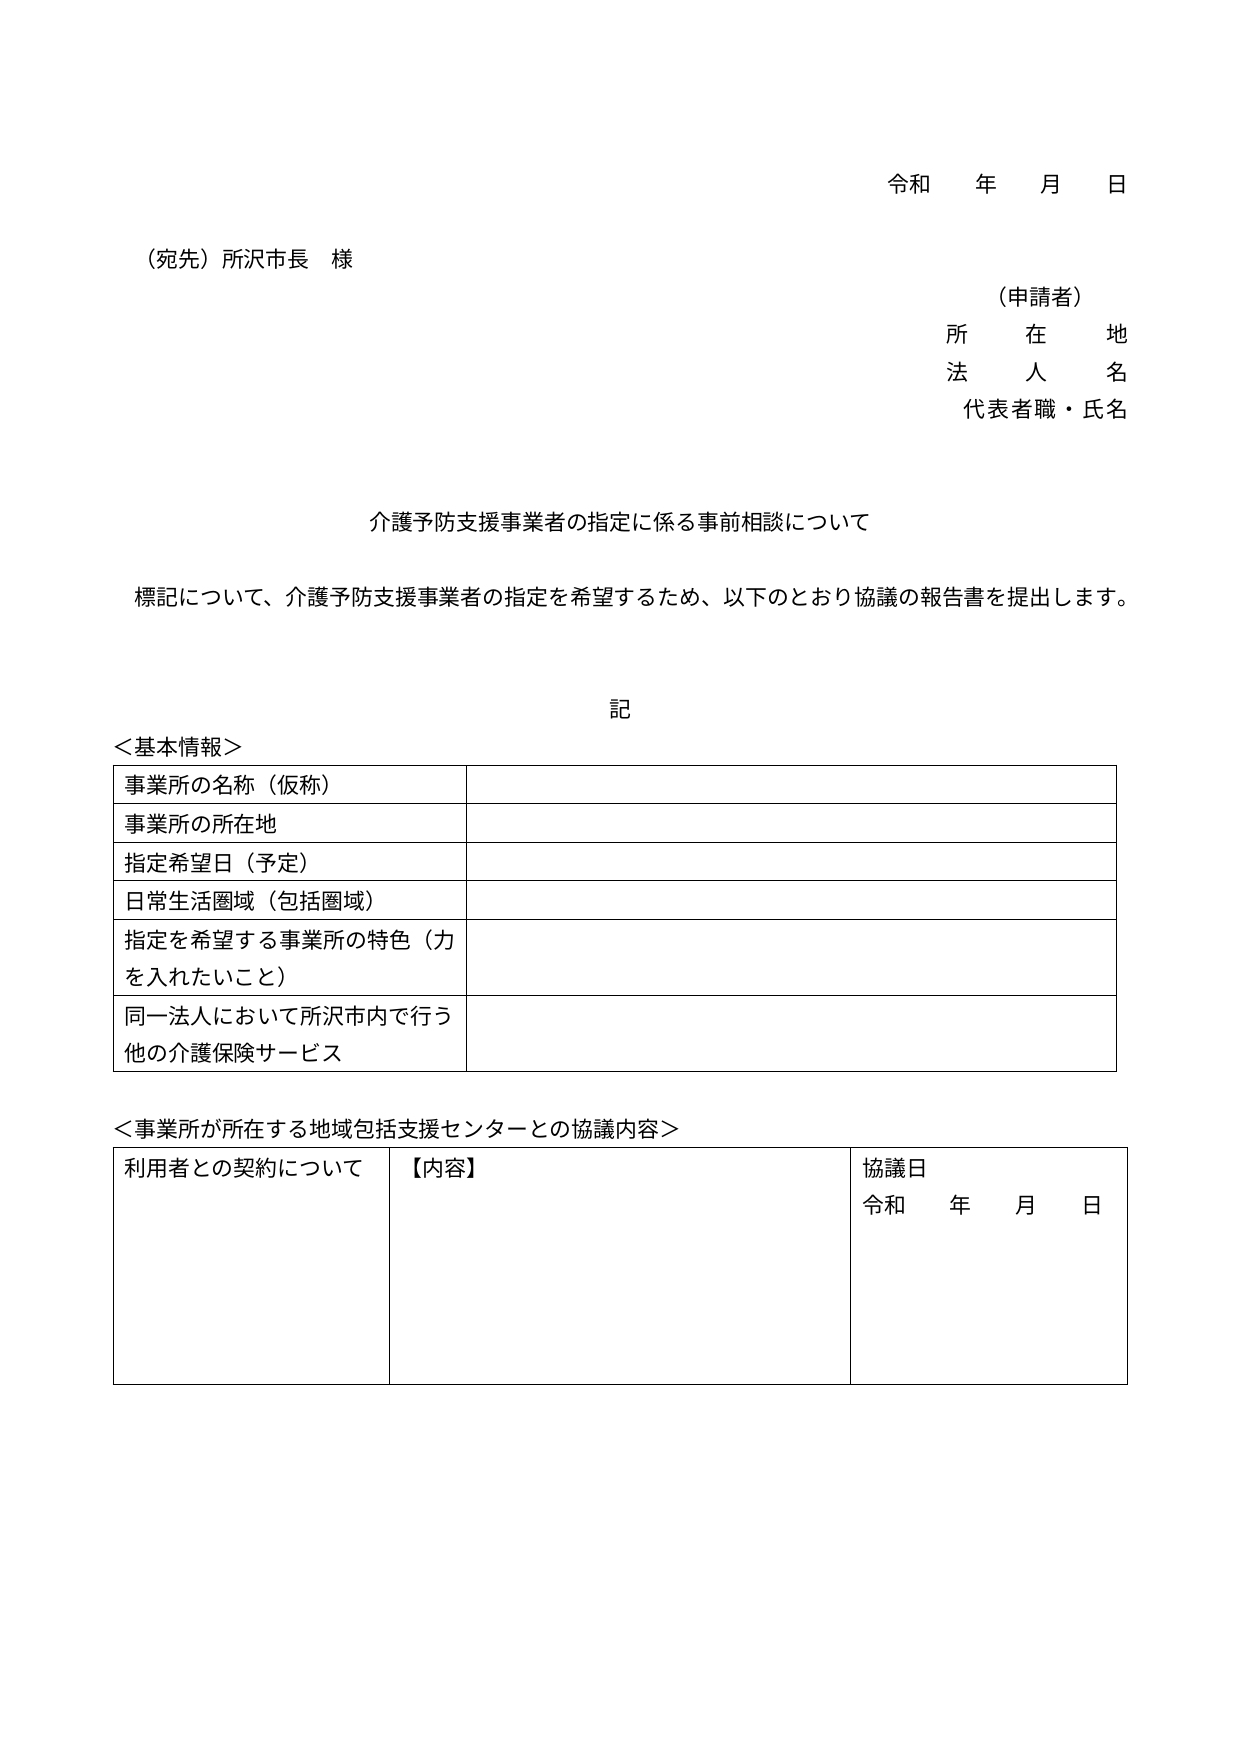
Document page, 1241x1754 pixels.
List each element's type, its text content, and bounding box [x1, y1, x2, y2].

table_header 利用者との契約について [114, 1148, 389, 1384]
table_cell 同一法人において所沢市内で行う他の介護保険サービス [114, 996, 466, 1071]
table_header 【内容】 [390, 1148, 850, 1384]
table_cell 指定希望日（予定） [114, 843, 466, 880]
table_cell 指定を希望する事業所の特色（力を入れたいこと） [114, 920, 466, 995]
text ＜基本情報＞ [112, 727, 1128, 764]
text 令和 年 月 日 [112, 164, 1128, 202]
table_cell [467, 881, 1116, 919]
text 代表者職・氏名 [112, 389, 1128, 427]
text 介護予防支援事業者の指定に係る事前相談について [112, 502, 1128, 539]
table_header 事業所の名称（仮称） [114, 766, 466, 803]
subtitle 記 [112, 689, 1128, 727]
table_cell [467, 843, 1116, 880]
text 標記について、介護予防支援事業者の指定を希望するため、以下のとおり協議の報告書を提出します。 [112, 577, 1128, 652]
text 法 人 名 [112, 352, 1128, 389]
text 所 在 地 [112, 314, 1128, 352]
table_cell [467, 804, 1116, 842]
table_cell [467, 996, 1116, 1071]
text ＜事業所が所在する地域包括支援センターとの協議内容＞ [112, 1109, 1128, 1147]
table_header [467, 766, 1116, 803]
text （宛先）所沢市長 様 [112, 239, 1128, 277]
text （申請者） [112, 277, 1095, 314]
table_cell 事業所の所在地 [114, 804, 466, 842]
table_cell 日常生活圏域（包括圏域） [114, 881, 466, 919]
table_header 協議日 令和 年 月 日 [851, 1148, 1127, 1384]
table_cell [467, 920, 1116, 995]
